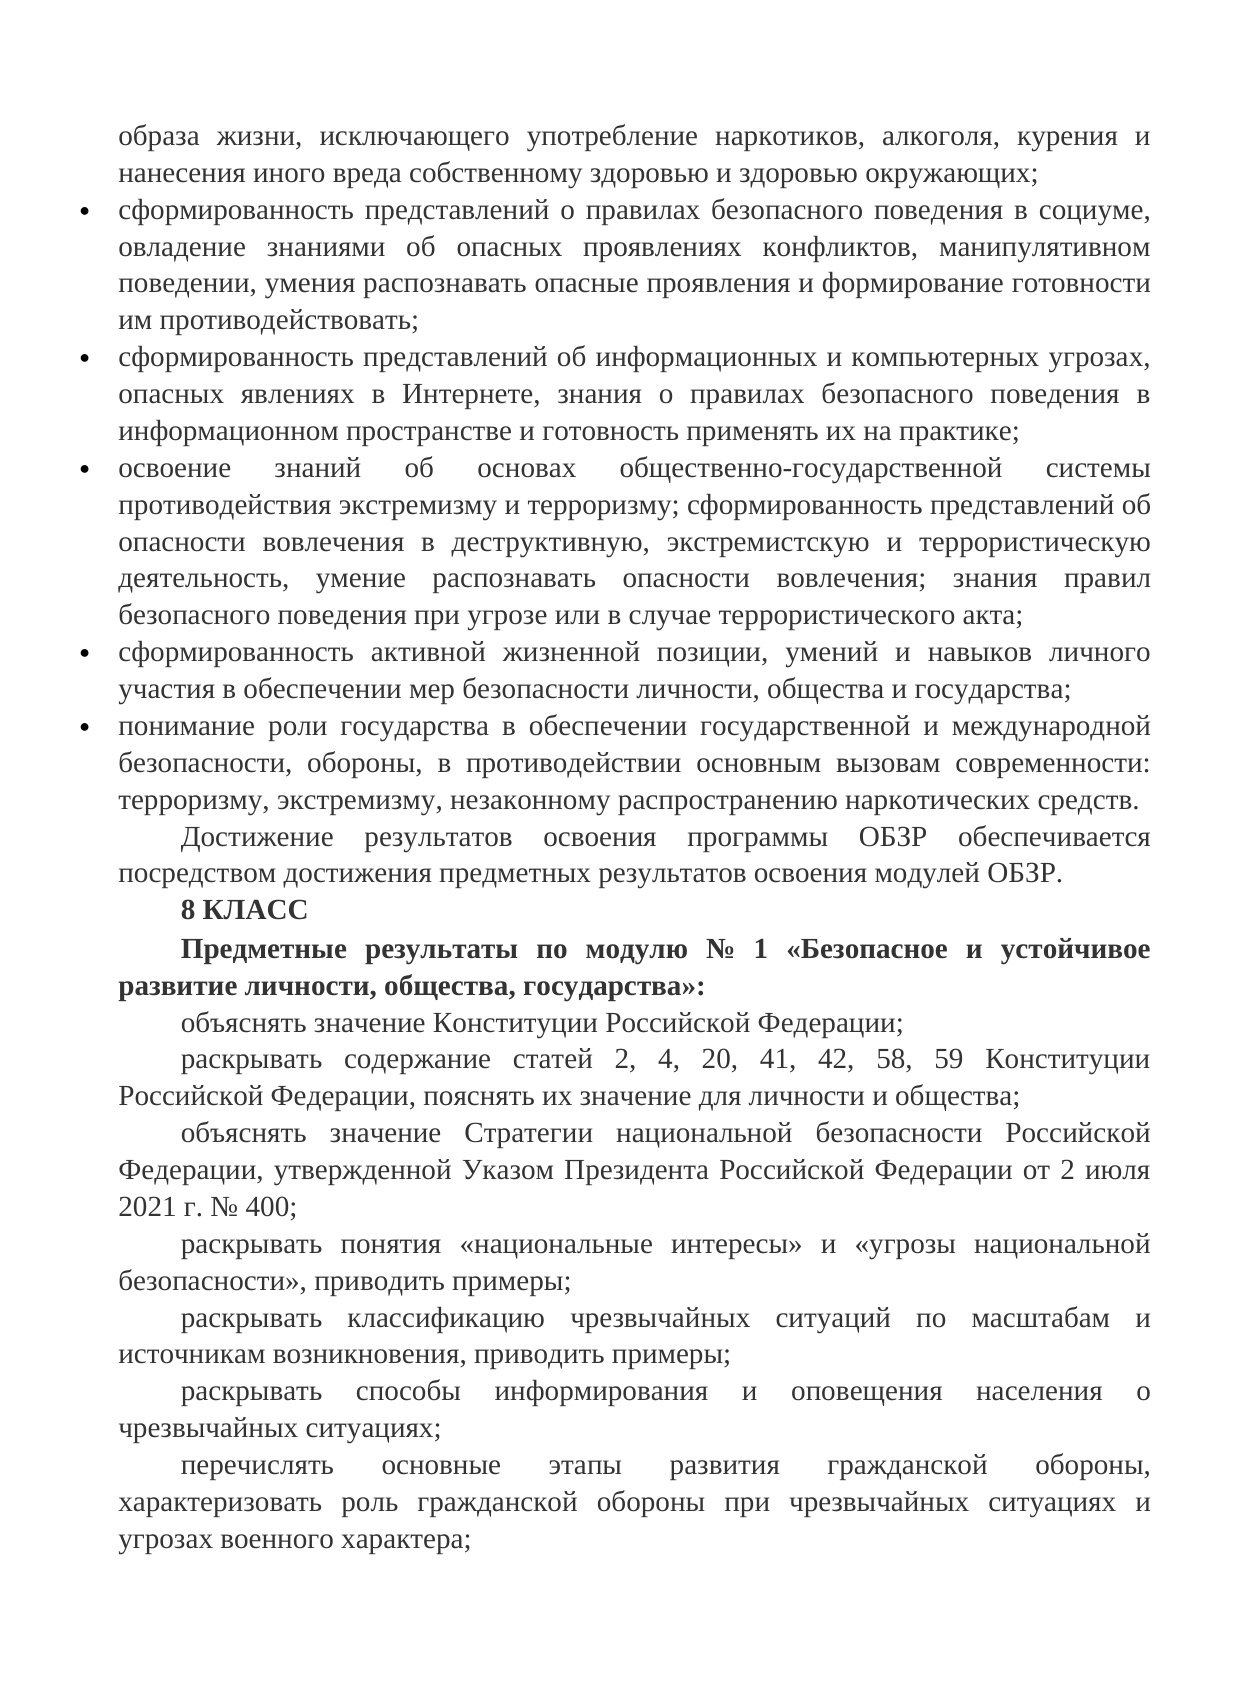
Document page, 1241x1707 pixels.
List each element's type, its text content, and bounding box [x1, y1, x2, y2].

text Предметные результаты по модулю № 1 «Безопасное и устойчивое развитие личности, общества, государства»: [118, 931, 1152, 1001]
list понимание роли государства в обеспечении государственной и международной безопасности, обороны, в противодействии основным вызовам современности: терроризму, экстремизму, незаконному распространению наркотических средств. [81, 708, 1152, 815]
text объяснять значение Конституции Российской Федерации; [118, 1005, 1152, 1038]
text перечислять основные этапы развития гражданской обороны, характеризовать роль гражданской обороны при чрезвычайных ситуациях и угрозах военного характера; [118, 1447, 1152, 1554]
list освоение знаний об основах общественно-государственной системы противодействия экстремизму и терроризму; сформированность представлений об опасности вовлечения в деструктивную, экстремистскую и террористическую деятельность, умение распознавать опасности вовлечения; знания правил безопасного поведения при угрозе или в случае террористического акта; [81, 450, 1152, 631]
text раскрывать способы информирования и оповещения населения о чрезвычайных ситуациях; [118, 1373, 1152, 1444]
text раскрывать понятия «национальные интересы» и «угрозы национальной безопасности», приводить примеры; [118, 1226, 1152, 1296]
list сформированность активной жизненной позиции, умений и навыков личного участия в обеспечении мер безопасности личности, общества и государства; [81, 634, 1152, 705]
text объяснять значение Стратегии национальной безопасности Российской Федерации, утвержденной Указом Президента Российской Федерации от 2 июля 2021 г. № 400; [118, 1115, 1152, 1223]
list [81, 118, 1152, 188]
list сформированность представлений об информационных и компьютерных угрозах, опасных явлениях в Интернете, знания о правилах безопасного поведения в информационном пространстве и готовность применять их на практике; [81, 339, 1152, 447]
list сформированность представлений о правилах безопасного поведения в социуме, овладение знаниями об опасных проявлениях конфликтов, манипулятивном поведении, умения распознавать опасные проявления и формирование готовности им противодействовать; [81, 192, 1152, 336]
text раскрывать содержание статей 2, 4, 20, 41, 42, 58, 59 Конституции Российской Федерации, пояснять их значение для личности и общества; [118, 1042, 1152, 1112]
text 8 КЛАСС [118, 892, 1152, 926]
text раскрывать классификацию чрезвычайных ситуаций по масштабам и источникам возникновения, приводить примеры; [118, 1300, 1152, 1370]
text Достижение результатов освоения программы ОБЗР обеспечивается посредством достижения предметных результатов освоения модулей ОБЗР. [118, 819, 1152, 889]
